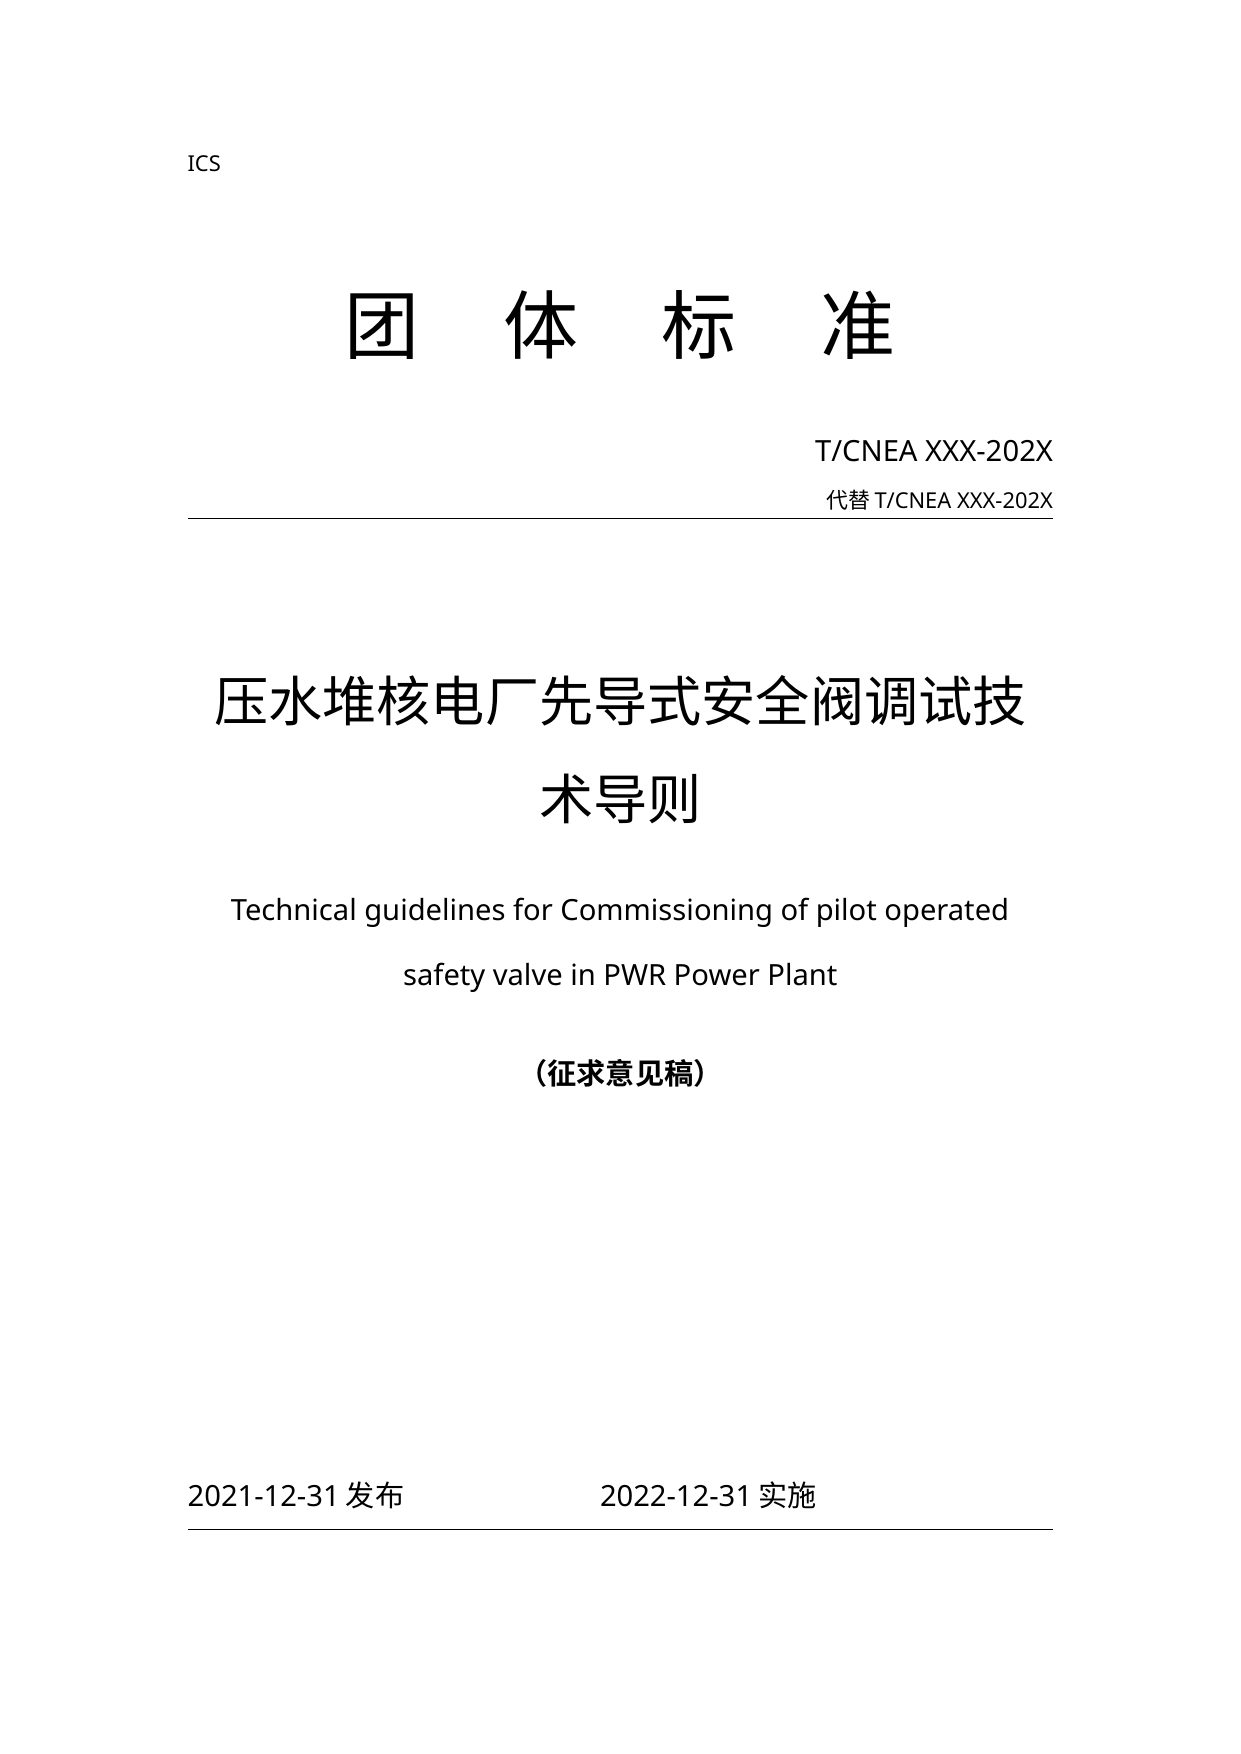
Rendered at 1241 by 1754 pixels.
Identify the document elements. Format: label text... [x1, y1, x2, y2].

text T/CNEA XXX-202X [187, 418, 1053, 483]
text 压水堆核电厂先导式安全阀调试技术导则 [187, 649, 1053, 844]
text 团 体 标 准 [187, 256, 1053, 386]
text （征求意见稿） [187, 1039, 1053, 1104]
text 代替T/CNEA XXX-202X [187, 483, 1053, 519]
text Technical guidelines for Commissioning of pilot operated safety valve in PWR Power Plant [187, 877, 1053, 1007]
text 2021-12-31发布 2022-12-31实施 [187, 1462, 1053, 1530]
